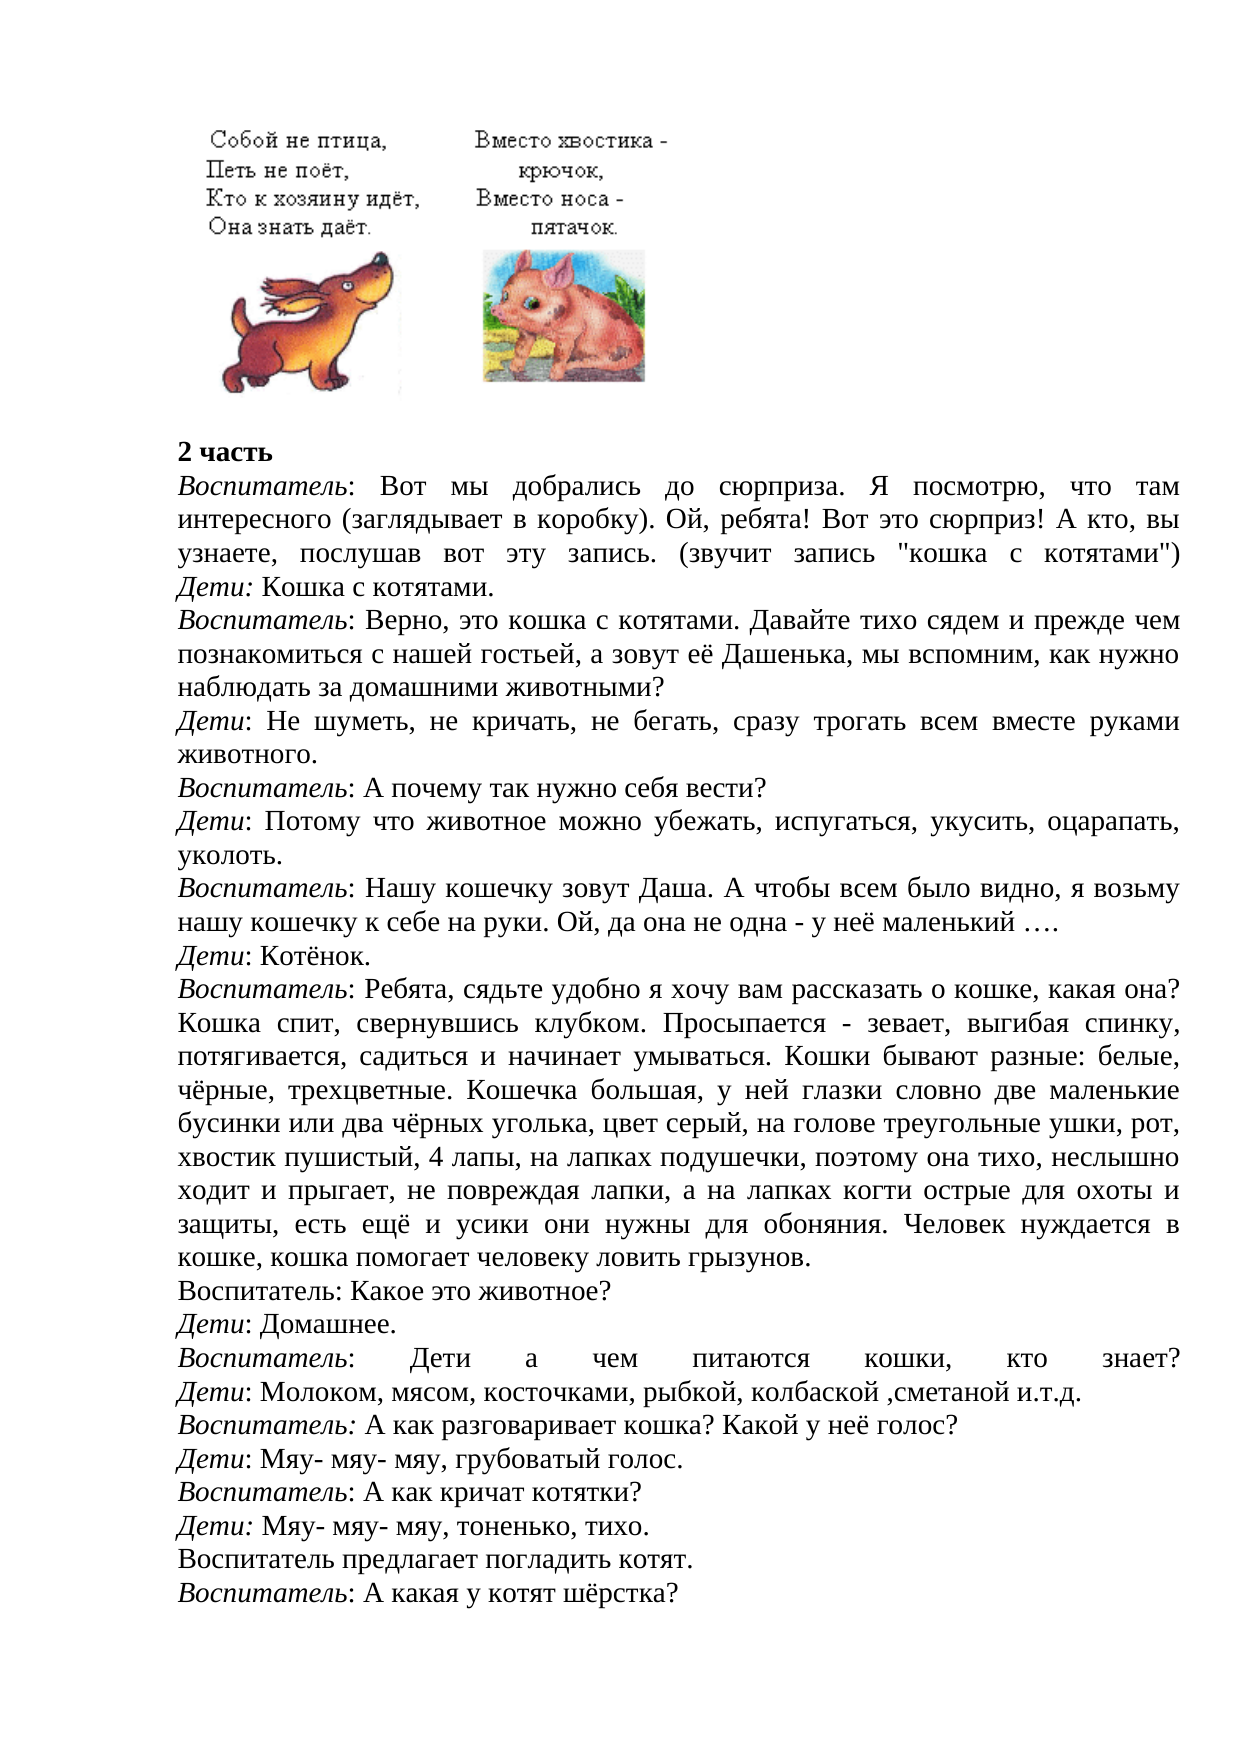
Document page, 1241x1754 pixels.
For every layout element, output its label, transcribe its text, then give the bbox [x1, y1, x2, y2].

text Воспитатель: Нашу кошечку зовут Даша. А чтобы всем было видно, я возьму нашу кошечку к себе на руки. Ой, да она не одна - у неё маленький …. [177, 871, 1181, 938]
text Дети: Не шуметь, не кричать, не бегать, сразу трогать всем вместе руками животного. [177, 703, 1181, 770]
text Воспитатель: Какое это животное? [177, 1273, 1181, 1307]
text Воспитатель предлагает погладить котят. [177, 1541, 1181, 1575]
text Дети: Домашнее. [177, 1307, 1181, 1340]
text 2 часть [177, 434, 1181, 468]
text Воспитатель: А как кричат котятки? [177, 1474, 1181, 1508]
text Воспитатель: А как разговаривает кошка? Какой у неё голос? [177, 1407, 1181, 1441]
picture [177, 118, 674, 401]
text Воспитатель: А какая у котят шёрстка? [177, 1575, 1181, 1608]
text Воспитатель: Верно, это кошка с котятами. Давайте тихо сядем и прежде чем познакомиться с нашей гостьей, а зовут её Дашенька, мы вспомним, как нужно наблюдать за домашними животными? [177, 602, 1181, 703]
text Дети: Потому что животное можно убежать, испугаться, укусить, оцарапать, уколоть. [177, 803, 1181, 871]
text Воспитатель: Дети а чем питаются кошки, кто знает? Дети: Молоком, мясом, косточками, рыбкой, колбаской ,сметаной и.т.д. [177, 1340, 1181, 1407]
text Воспитатель: А почему так нужно себя вести? [177, 770, 1181, 803]
text Дети: Мяу- мяу- мяу, тоненько, тихо. [177, 1508, 1181, 1541]
text Воспитатель: Вот мы добрались до сюрприза. Я посмотрю, что там интересного (заглядывает в коробку). Ой, ребята! Вот это сюрприз! А кто, вы узнаете, послушав вот эту запись. (звучит запись "кошка с котятами") Дети: Кошка с котятами. [177, 468, 1181, 602]
text Дети: Мяу- мяу- мяу, грубоватый голос. [177, 1441, 1181, 1474]
text Дети: Котёнок. [177, 938, 1181, 971]
text Воспитатель: Ребята, сядьте удобно я хочу вам рассказать о кошке, какая она? Кошка спит, свернувшись клубком. Просыпается - зевает, выгибая спинку, потягивается, садиться и начинает умываться. Кошки бывают разные: белые, чёрные, трехцветные. Кошечка большая, у ней глазки словно две маленькие бусинки или два чёрных уголька, цвет серый, на голове треугольные ушки, рот, хвостик пушистый, 4 лапы, на лапках подушечки, поэтому она тихо, неслышно ходит и прыгает, не повреждая лапки, а на лапках когти острые для охоты и защиты, есть ещё и усики они нужны для обоняния. Человек нуждается в кошке, кошка помогает человеку ловить грызунов. [177, 971, 1181, 1273]
